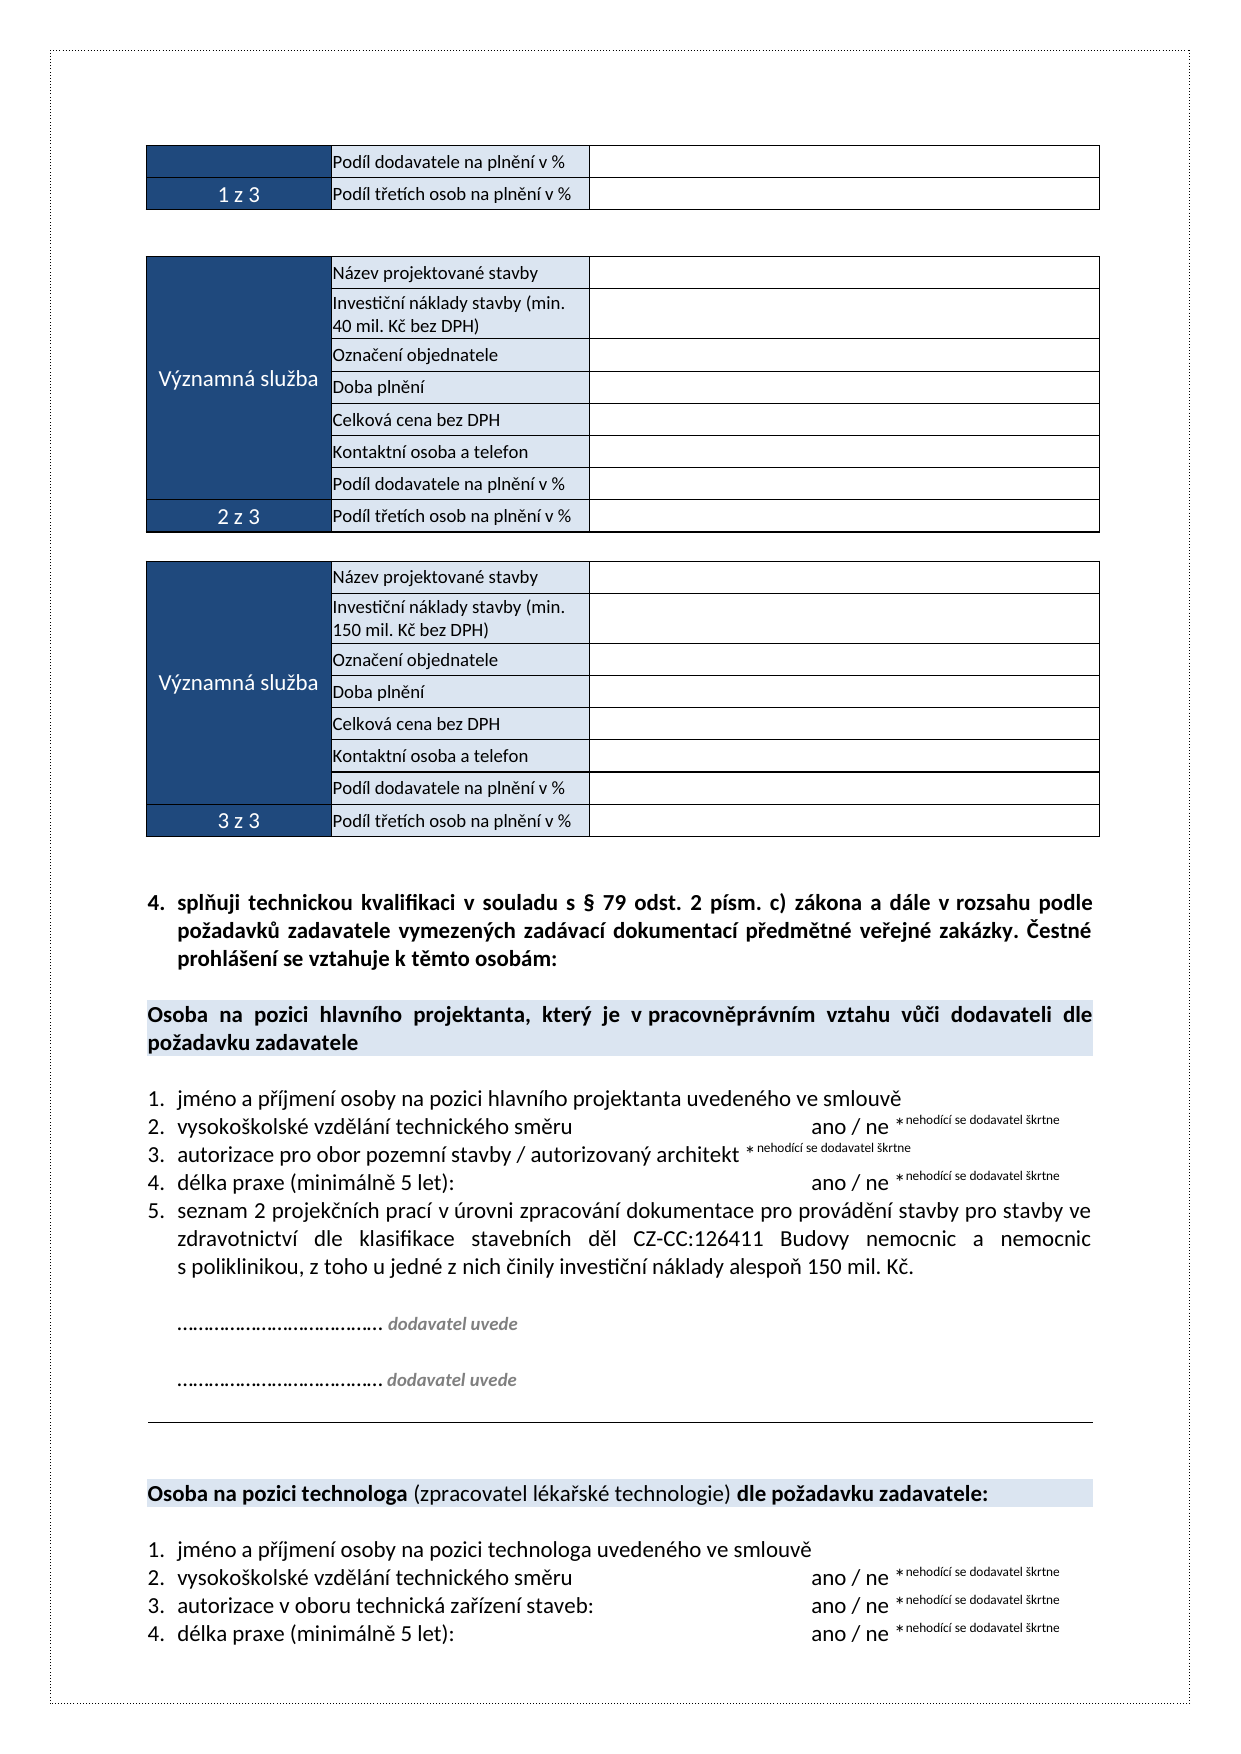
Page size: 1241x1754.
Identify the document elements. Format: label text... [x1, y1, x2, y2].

text Osoba na pozici hlavního projektanta, který je v pracovněprávním vztahu vůči dodavateli dle požadavku zadavatele [147, 1000, 1093, 1056]
table_header Významná služba [147, 257, 331, 499]
table_cell Doba plnění [332, 676, 589, 707]
list vysokoškolské vzdělání technického směru ano / ne *nehodící se dodavatel škrtne [147, 1563, 1093, 1591]
table_cell Podíl třetích osob na plnění v % [332, 805, 589, 836]
table_cell [590, 805, 1099, 836]
text 4. délka praxe (minimálně 5 let): ano / ne *nehodící se dodavatel škrtne [147, 1168, 1093, 1196]
table_cell [590, 740, 1099, 771]
table_cell [590, 436, 1099, 467]
text 5. seznam 2 projekčních prací v úrovni zpracování dokumentace pro provádění stavby pro stavby ve zdravotnictví dle klasifikace stavebních děl CZ-CC:126411 Budovy nemocnic a nemocnic s poliklinikou, z toho u jedné z nich činily investiční náklady alespoň 150 mil. Kč. [147, 1196, 1093, 1280]
table_cell 2 z 3 [147, 500, 331, 531]
table_cell [590, 339, 1099, 371]
table_cell Podíl dodavatele na plnění v % [332, 468, 589, 499]
table_cell [590, 178, 1099, 209]
table_cell Doba plnění [332, 372, 589, 403]
table_cell [590, 404, 1099, 435]
table_cell [590, 773, 1099, 804]
table_header Významná služba [147, 562, 331, 804]
table_cell [590, 289, 1099, 338]
table_header [590, 257, 1099, 288]
text 2. vysokoškolské vzdělání technického směru ano / ne *nehodící se dodavatel škrtne [147, 1112, 1093, 1140]
table_cell [590, 594, 1099, 643]
table_header Název projektované stavby [332, 257, 589, 288]
text 3. autorizace v oboru technická zařízení staveb: ano / ne *nehodící se dodavatel škrtne [147, 1591, 1093, 1619]
table_cell [590, 500, 1099, 531]
list jméno a příjmení osoby na pozici technologa uvedeného ve smlouvě [147, 1535, 1093, 1563]
table_cell [590, 468, 1099, 499]
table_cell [332, 289, 589, 338]
table_cell Celková cena bez DPH [332, 708, 589, 739]
text ………………………………… dodavatel uvede [147, 1308, 1093, 1336]
table_cell Investiční náklady stavby (min. 150 mil. Kč bez DPH) [332, 594, 589, 643]
table_cell Podíl dodavatele na plnění v % [332, 146, 589, 177]
table_cell Označení objednatele [332, 644, 589, 675]
table_cell Celková cena bez DPH [332, 404, 589, 435]
table_cell [590, 644, 1099, 675]
text ………………………………… dodavatel uvede [147, 1364, 1093, 1392]
table_cell [590, 708, 1099, 739]
table_header Název projektované stavby [332, 562, 589, 593]
table_cell Podíl třetích osob na plnění v % [332, 500, 589, 531]
text 1. jméno a příjmení osoby na pozici hlavního projektanta uvedeného ve smlouvě [147, 1084, 1093, 1112]
table_cell [590, 676, 1099, 707]
table_cell Označení objednatele [332, 339, 589, 371]
text Osoba na pozici technologa (zpracovatel lékařské technologie) dle požadavku zadavatele: [147, 1479, 1093, 1507]
table_cell [590, 146, 1099, 177]
table_header [590, 562, 1099, 593]
table_cell 3 z 3 [147, 805, 331, 836]
table_cell Kontaktní osoba a telefon [332, 740, 589, 771]
text 3. autorizace pro obor pozemní stavby / autorizovaný architekt *nehodící se dodavatel škrtne [147, 1140, 1093, 1168]
table_cell Kontaktní osoba a telefon [332, 436, 589, 467]
text 4. splňuji technickou kvalifikaci v souladu s § 79 odst. 2 písm. c) zákona a dále v rozsahu podle požadavků zadavatele vymezených zadávací dokumentací předmětné veřejné zakázky. Čestné prohlášení se vztahuje k těmto osobám: [147, 888, 1093, 972]
table_cell Podíl dodavatele na plnění v % [332, 773, 589, 804]
table_cell 1 z 3 [147, 178, 331, 209]
table_cell [590, 372, 1099, 403]
text 4. délka praxe (minimálně 5 let): ano / ne *nehodící se dodavatel škrtne [147, 1619, 1093, 1647]
table_cell Podíl třetích osob na plnění v % [332, 178, 589, 209]
